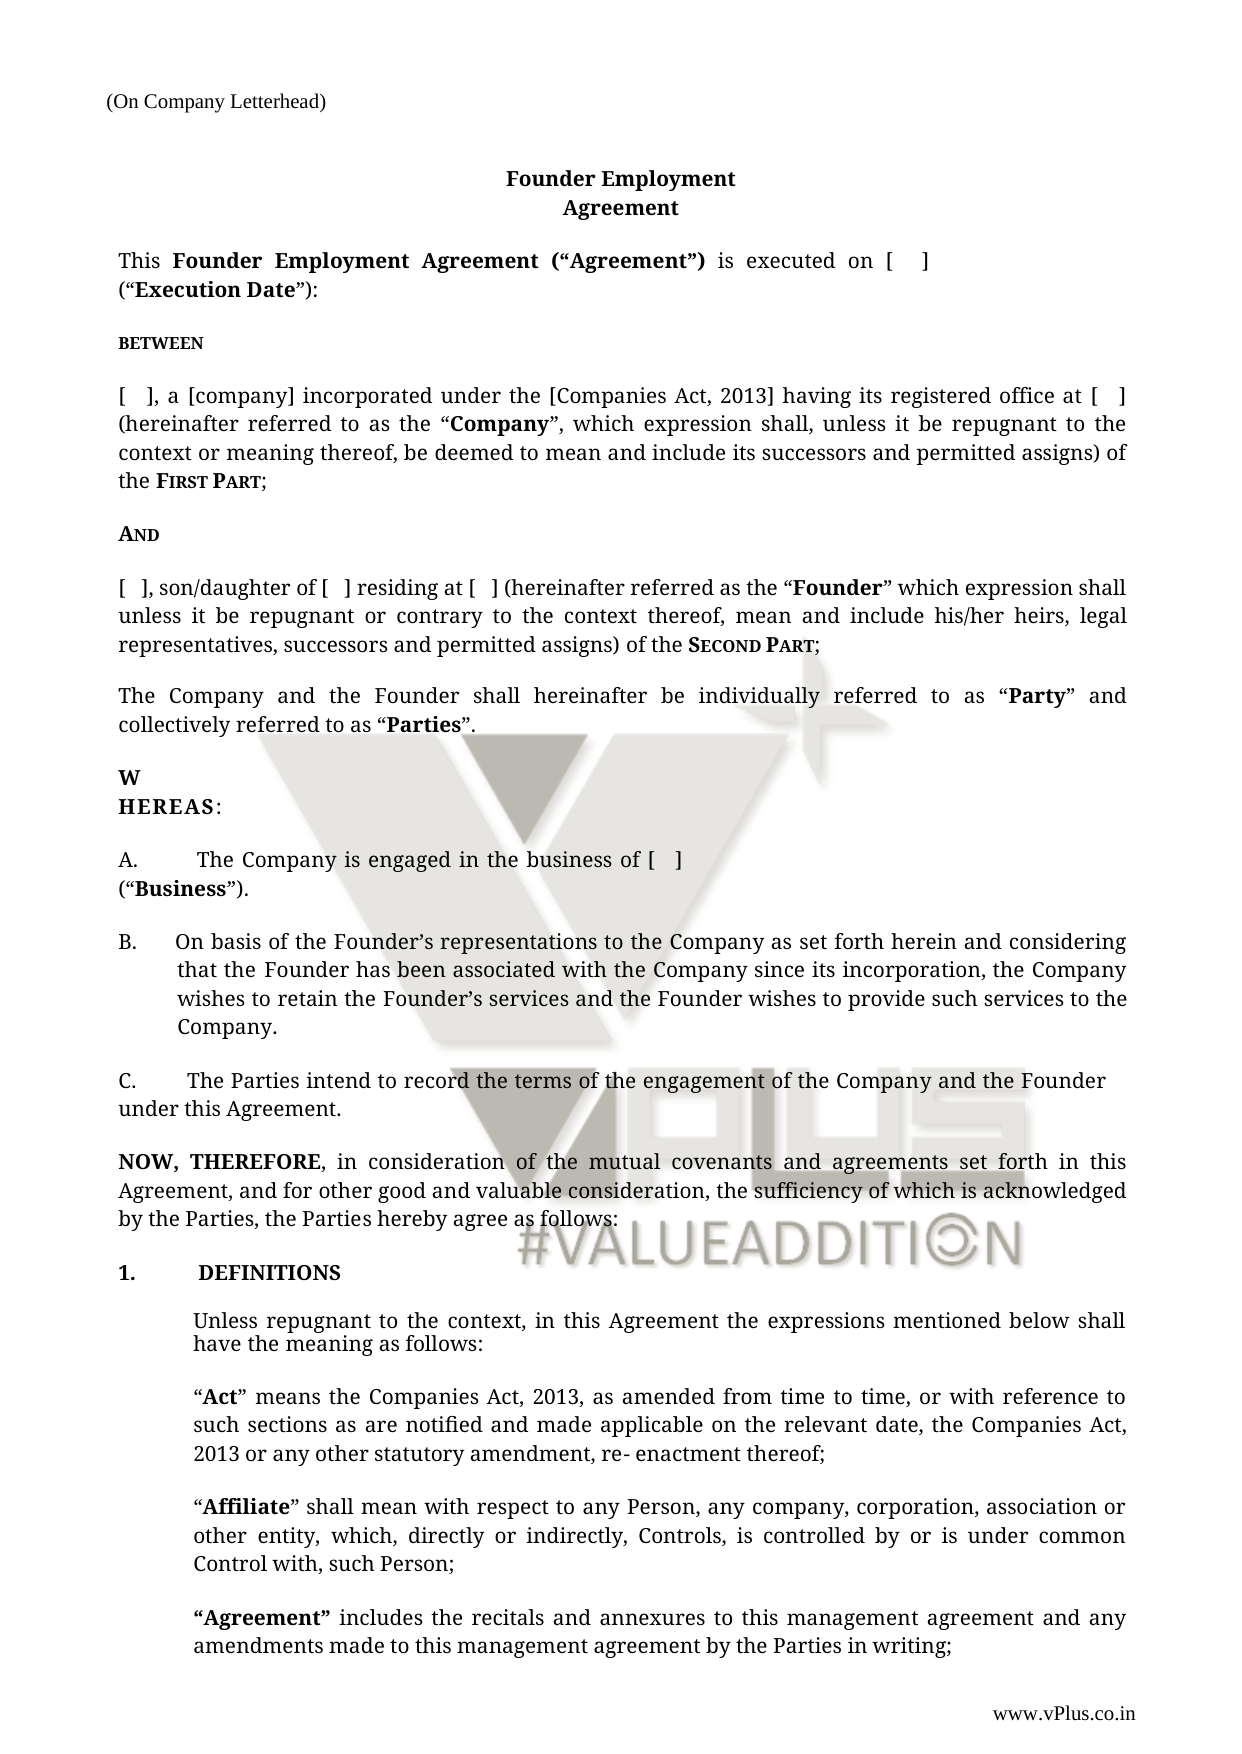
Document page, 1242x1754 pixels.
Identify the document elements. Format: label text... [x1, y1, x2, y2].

text “Affiliate” shall mean with respect to any Person, any company, corporation, association or other entity, which, directly or indirectly, Controls, is controlled by or is under common Control with, such Person; [193, 1492, 1126, 1578]
text B. On basis of the Founder’s representations to the Company as set forth herein and considering that the Founder has been associated with the Company since its incorporation, the Company wishes to retain the Founder’s services and the Founder wishes to provide such services to the Company. [118, 927, 1127, 1041]
text Unless repugnant to the context, in this Agreement the expressions mentioned below shall have the meaning as follows: [193, 1311, 1126, 1356]
text “Agreement” includes the recitals and annexures to this management agreement and any amendments made to this management agreement by the Parties in writing; [193, 1603, 1127, 1659]
text WHEREAS: [118, 763, 244, 820]
text [ ], a [company] incorporated under the [Companies Act, 2013] having its registered office at [ ] (hereinafter referred to as the “Company”, which expression shall, unless it be repugnant to the context or meaning thereof, be deemed to mean and include its successors and permitted assigns) of the FIRST PART; [118, 381, 1127, 494]
text [ ], son/daughter of [ ] residing at [ ] (hereinafter referred as the “Founder” which expression shall unless it be repugnant or contrary to the context thereof, mean and include his/her heirs, legal representatives, successors and permitted assigns) of the SECOND PART; [118, 573, 1127, 658]
text AND [118, 519, 163, 548]
text NOW, THEREFORE, in consideration of the mutual covenants and agreements set forth in this Agreement, and for other good and valuable consideration, the sufficiency of which is acknowledged by the Parties, the Parties hereby agree as follows: [118, 1147, 1127, 1233]
text A. The Company is engaged in the business of [ ] (“Business”). [118, 845, 683, 902]
text C. The Parties intend to record the terms of the engagement of the Company and the Founder under this Agreement. [118, 1066, 1106, 1123]
text Founder Employment Agreement [467, 164, 774, 221]
text The Company and the Founder shall hereinafter be individually referred to as “Party” and collectively referred to as “Parties”. [118, 681, 1127, 738]
text “Act” means the Companies Act, 2013, as amended from time to time, or with reference to such sections as are notified and made applicable on the relevant date, the Companies Act, 2013 or any other statutory amendment, re- enactment thereof; [193, 1382, 1127, 1467]
text BETWEEN [118, 332, 209, 354]
text 1. DEFINITIONS [118, 1258, 341, 1286]
text This Founder Employment Agreement (“Agreement”) is executed on [ ] (“Execution Date”): [118, 247, 929, 303]
